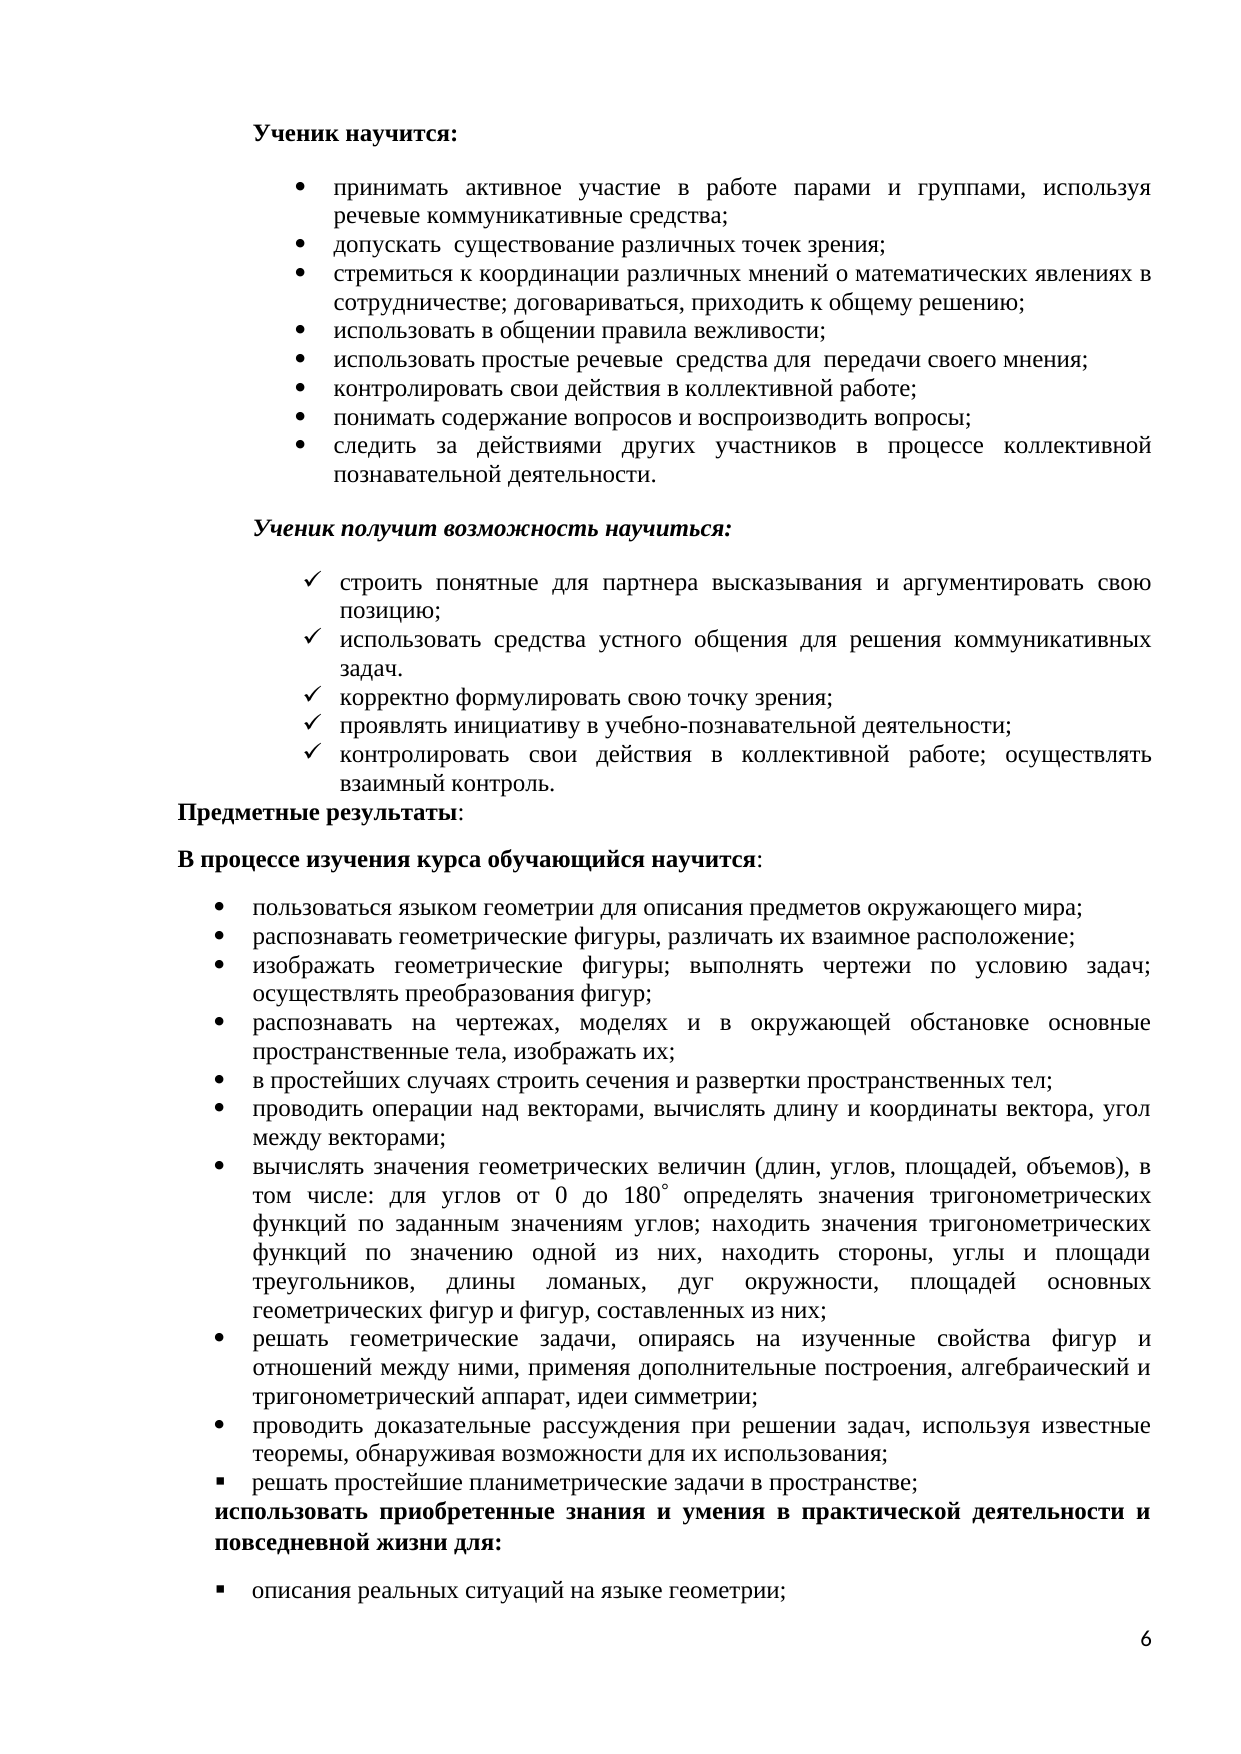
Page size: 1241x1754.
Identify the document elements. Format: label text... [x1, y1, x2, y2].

list контролировать свои действия в коллективной работе; [296, 373, 1152, 402]
list описания реальных ситуаций на языке геометрии; [214, 1575, 1152, 1603]
list использовать средства устного общения для решения коммуникативных задач. [302, 624, 1152, 682]
list стремиться к координации различных мнений о математических явлениях в сотрудничестве; договариваться, приходить к общему решению; [296, 258, 1152, 316]
list решать геометрические задачи, опираясь на изученные свойства фигур и отношений между ними, применяя дополнительные построения, алгебраический и тригонометрический аппарат, идеи симметрии; [215, 1323, 1152, 1410]
list в простейших случаях строить сечения и развертки пространственных тел; [215, 1065, 1152, 1093]
list строить понятные для партнера высказывания и аргументировать свою позицию; [302, 567, 1152, 624]
list распознавать геометрические фигуры, различать их взаимное расположение; [215, 921, 1152, 950]
list вычислять значения геометрических величин (длин, углов, площадей, объемов), в том числе: для углов от 0 до 180 определять значения тригонометрических функций по заданным значениям углов; находить значения тригонометрических функций по значению одной из них, находить стороны, углы и площади треугольников, длины ломаных, дуг окружности, площадей основных геометрических фигур и фигур, составленных из них; [215, 1151, 1152, 1323]
text В процессе изучения курса обучающийся научится: [177, 844, 1152, 873]
text Ученик научится: [177, 118, 1152, 147]
list использовать простые речевые средства для передачи своего мнения; [296, 344, 1152, 373]
list использовать в общении правила вежливости; [296, 316, 1152, 344]
list проводить операции над векторами, вычислять длину и координаты вектора, угол между векторами; [215, 1093, 1152, 1151]
list корректно формулировать свою точку зрения; [302, 682, 1152, 711]
list понимать содержание вопросов и воспроизводить вопросы; [296, 402, 1152, 431]
text Предметные результаты: [177, 797, 1152, 826]
list пользоваться языком геометрии для описания предметов окружающего мира; [215, 892, 1152, 921]
list изображать геометрические фигуры; выполнять чертежи по условию задач; осуществлять преобразования фигур; [215, 950, 1152, 1007]
list контролировать свои действия в коллективной работе; осуществлять взаимный контроль. [302, 739, 1152, 797]
list принимать активное участие в работе парами и группами, используя речевые коммуникативные средства; [296, 172, 1152, 229]
list решать простейшие планиметрические задачи в пространстве; [214, 1467, 1152, 1496]
text Ученик получит возможность научиться: [177, 513, 1152, 542]
text использовать приобретенные знания и умения в практической деятельности и повседневной жизни для: [214, 1496, 1152, 1556]
list распознавать на чертежах, моделях и в окружающей обстановке основные пространственные тела, изображать их; [215, 1007, 1152, 1065]
list допускать существование различных точек зрения; [296, 229, 1152, 258]
list следить за действиями других участников в процессе коллективной познавательной деятельности. [296, 431, 1152, 488]
list проводить доказательные рассуждения при решении задач, используя известные теоремы, обнаруживая возможности для их использования; [215, 1410, 1152, 1467]
list проявлять инициативу в учебно-познавательной деятельности; [302, 711, 1152, 739]
